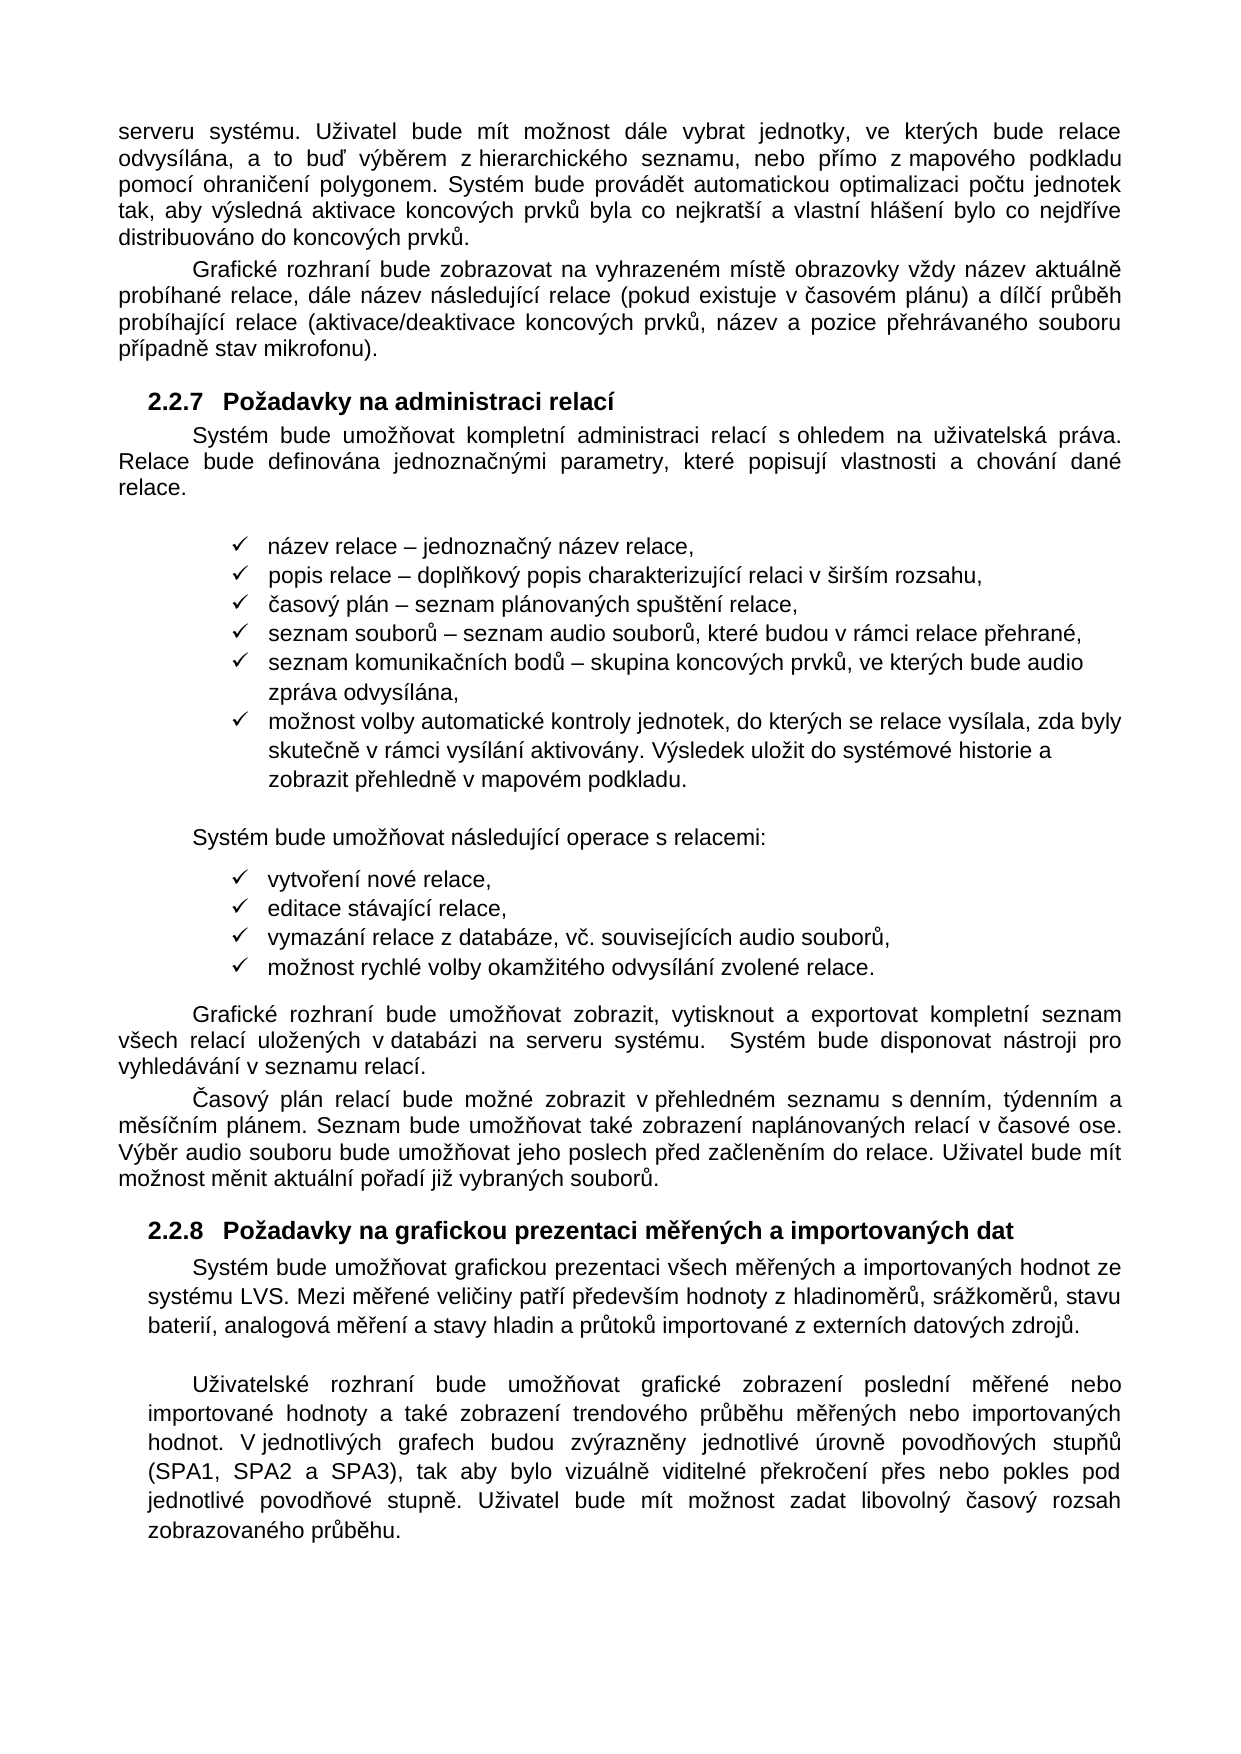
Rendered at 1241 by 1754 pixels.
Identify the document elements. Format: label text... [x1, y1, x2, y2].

text Systém bude umožňovat následující operace s relacemi: [148, 821, 1122, 851]
list vymazání relace z databáze, vč. souvisejících audio souborů, [230, 921, 1122, 951]
list popis relace – doplňkový popis charakterizující relaci v širším rozsahu, [231, 559, 1122, 588]
list Požadavky na administraci relací [148, 387, 1122, 415]
list možnost volby automatické kontroly jednotek, do kterých se relace vysílala, zda byly skutečně v rámci vysílání aktivovány. Výsledek uložit do systémové historie a zobrazit přehledně v mapovém podkladu. [231, 705, 1122, 792]
list seznam souborů – seznam audio souborů, které budou v rámci relace přehrané, [231, 617, 1122, 646]
text Časový plán relací bude možné zobrazit v přehledném seznamu s denním, týdenním a měsíčním plánem. Seznam bude umožňovat také zobrazení naplánovaných relací v časové ose. Výběr audio souboru bude umožňovat jeho poslech před začleněním do relace. Uživatel bude mít možnost měnit aktuální pořadí již vybraných souborů. [118, 1086, 1122, 1191]
list vytvoření nové relace, [230, 863, 1122, 892]
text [118, 118, 1122, 250]
list seznam komunikačních bodů – skupina koncových prvků, ve kterých bude audio zpráva odvysílána, [231, 646, 1122, 705]
text Systém bude umožňovat kompletní administraci relací s ohledem na uživatelská práva. Relace bude definována jednoznačnými parametry, které popisují vlastnosti a chování dané relace. [118, 422, 1122, 501]
text Systém bude umožňovat grafickou prezentaci všech měřených a importovaných hodnot ze systému LVS. Mezi měřené veličiny patří především hodnoty z hladinoměrů, srážkoměrů, stavu baterií, analogová měření a stavy hladin a průtoků importované z externích datových zdrojů. [148, 1251, 1122, 1339]
list časový plán – seznam plánovaných spuštění relace, [231, 588, 1122, 617]
text Uživatelské rozhraní bude umožňovat grafické zobrazení poslední měřené nebo importované hodnoty a také zobrazení trendového průběhu měřených nebo importovaných hodnot. V jednotlivých grafech budou zvýrazněny jednotlivé úrovně povodňových stupňů (SPA1, SPA2 a SPA3), tak aby bylo vizuálně viditelné překročení přes nebo pokles pod jednotlivé povodňové stupně. Uživatel bude mít možnost zadat libovolný časový rozsah zobrazovaného průběhu. [148, 1368, 1122, 1543]
list možnost rychlé volby okamžitého odvysílání zvolené relace. [230, 951, 1122, 980]
text Grafické rozhraní bude umožňovat zobrazit, vytisknout a exportovat kompletní seznam všech relací uložených v databázi na serveru systému. Systém bude disponovat nástroji pro vyhledávání v seznamu relací. [118, 1001, 1122, 1080]
list editace stávající relace, [230, 892, 1122, 921]
list název relace – jednoznačný název relace, [230, 530, 1122, 559]
text Grafické rozhraní bude zobrazovat na vyhrazeném místě obrazovky vždy název aktuálně probíhané relace, dále název následující relace (pokud existuje v časovém plánu) a dílčí průběh probíhající relace (aktivace/deaktivace koncových prvků, název a pozice přehrávaného souboru případně stav mikrofonu). [118, 256, 1122, 362]
list Požadavky na grafickou prezentaci měřených a importovaných dat [148, 1216, 1122, 1245]
